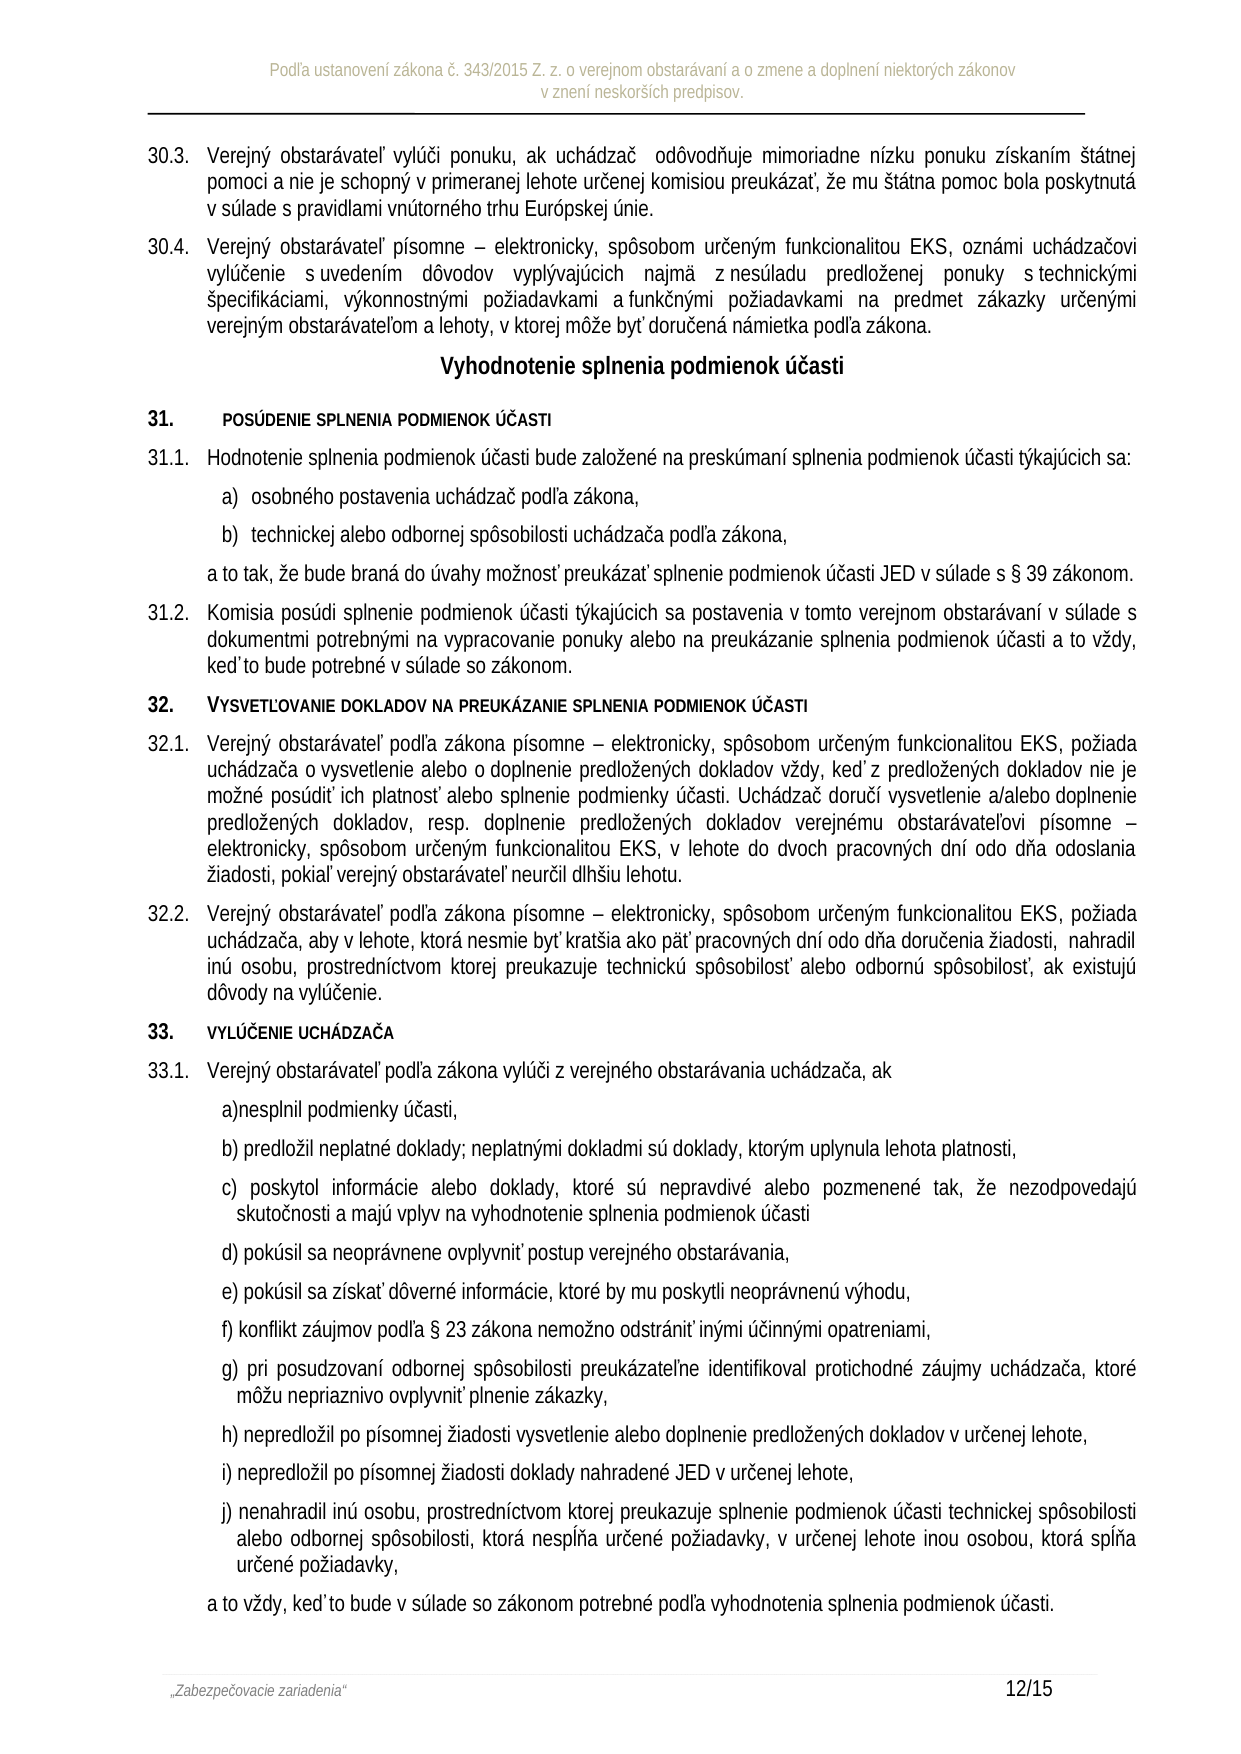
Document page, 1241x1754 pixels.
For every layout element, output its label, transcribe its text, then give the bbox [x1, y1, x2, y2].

text b) technickej alebo odbornej spôsobilosti uchádzača podľa zákona, [222, 521, 1137, 548]
list predložil neplatné doklady; neplatnými dokladmi sú doklady, ktorým uplynula lehota platnosti, [222, 1135, 1137, 1161]
list pri posudzovaní odbornej spôsobilosti preukázateľne identifikoval protichodné záujmy uchádzača, ktoré môžu nepriaznivo ovplyvniť plnenie zákazky, [222, 1355, 1137, 1408]
list nepredložil po písomnej žiadosti doklady nahradené JED v určenej lehote, [222, 1459, 1137, 1486]
list Verejný obstarávateľ podľa zákona vylúči z verejného obstarávania uchádzača, ak [148, 1057, 1137, 1083]
list Verejný obstarávateľ písomne – elektronicky, spôsobom určeným funkcionalitou EKS, oznámi uchádzačovi vylúčenie s uvedením dôvodov vyplývajúcich najmä z nesúladu predloženej ponuky s technickými špecifikáciami, výkonnostnými požiadavkami a funkčnými požiadavkami na predmet zákazky určenými verejným obstarávateľom a lehoty, v ktorej môže byť doručená námietka podľa zákona. [148, 233, 1137, 339]
list nesplnil podmienky účasti, [222, 1096, 1137, 1122]
list Verejný obstarávateľ podľa zákona písomne – elektronicky, spôsobom určeným funkcionalitou EKS, požiada uchádzača, aby v lehote, ktorá nesmie byť kratšia ako päť pracovných dní odo dňa doručenia žiadosti, nahradil inú osobu, prostredníctvom ktorej preukazuje technickú spôsobilosť alebo odbornú spôsobilosť, ak existujú dôvody na vylúčenie. [148, 900, 1137, 1006]
list Komisia posúdi splnenie podmienok účasti týkajúcich sa postavenia v tomto verejnom obstarávaní v súlade s dokumentmi potrebnými na vypracovanie ponuky alebo na preukázanie splnenia podmienok účasti a to vždy, keď to bude potrebné v súlade so zákonom. [148, 599, 1137, 678]
text a to vždy, keď to bude v súlade so zákonom potrebné podľa vyhodnotenia splnenia podmienok účasti. [207, 1590, 1137, 1616]
list vylúčenie uchádzača [148, 1018, 1137, 1044]
list Hodnotenie splnenia podmienok účasti bude založené na preskúmaní splnenia podmienok účasti týkajúcich sa: [148, 444, 1137, 470]
list Verejný obstarávateľ vylúči ponuku, ak uchádzač odôvodňuje mimoriadne nízku ponuku získaním štátnej pomoci a nie je schopný v primeranej lehote určenej komisiou preukázať, že mu štátna pomoc bola poskytnutá v súlade s pravidlami vnútorného trhu Európskej únie. [148, 142, 1137, 221]
text a) osobného postavenia uchádzač podľa zákona, [222, 483, 1137, 509]
text a to tak, že bude braná do úvahy možnosť preukázať splnenie podmienok účasti JED v súlade s § 39 zákonom. [207, 560, 1137, 587]
list Verejný obstarávateľ podľa zákona písomne – elektronicky, spôsobom určeným funkcionalitou EKS, požiada uchádzača o vysvetlenie alebo o doplnenie predložených dokladov vždy, keď z predložených dokladov nie je možné posúdiť ich platnosť alebo splnenie podmienky účasti. Uchádzač doručí vysvetlenie a/alebo doplnenie predložených dokladov, resp. doplnenie predložených dokladov verejnému obstarávateľovi písomne – elektronicky, spôsobom určeným funkcionalitou EKS, v lehote do dvoch pracovných dní odo dňa odoslania žiadosti, pokiaľ verejný obstarávateľ neurčil dlhšiu lehotu. [148, 729, 1137, 888]
list nenahradil inú osobu, prostredníctvom ktorej preukazuje splnenie podmienok účasti technickej spôsobilosti alebo odbornej spôsobilosti, ktorá nespĺňa určené požiadavky, v určenej lehote inou osobou, ktorá spĺňa určené požiadavky, [222, 1498, 1137, 1577]
list Vysvetľovanie dokladov na preukázanie splnenia podmienok účasti [148, 691, 1137, 717]
list konflikt záujmov podľa § 23 zákona nemožno odstrániť inými účinnými opatreniami, [222, 1316, 1137, 1343]
list nepredložil po písomnej žiadosti vysvetlenie alebo doplnenie predložených dokladov v určenej lehote, [222, 1421, 1137, 1447]
list pokúsil sa získať dôverné informácie, ktoré by mu poskytli neoprávnenú výhodu, [222, 1278, 1137, 1304]
text Vyhodnotenie splnenia podmienok účasti [148, 351, 1137, 380]
list poskytol informácie alebo doklady, ktoré sú nepravdivé alebo pozmenené tak, že nezodpovedajú skutočnosti a majú vplyv na vyhodnotenie splnenia podmienok účasti [222, 1173, 1137, 1226]
list posúdenie splnenia podmienok účasti [148, 405, 1137, 431]
list pokúsil sa neoprávnene ovplyvniť postup verejného obstarávania, [222, 1239, 1137, 1265]
